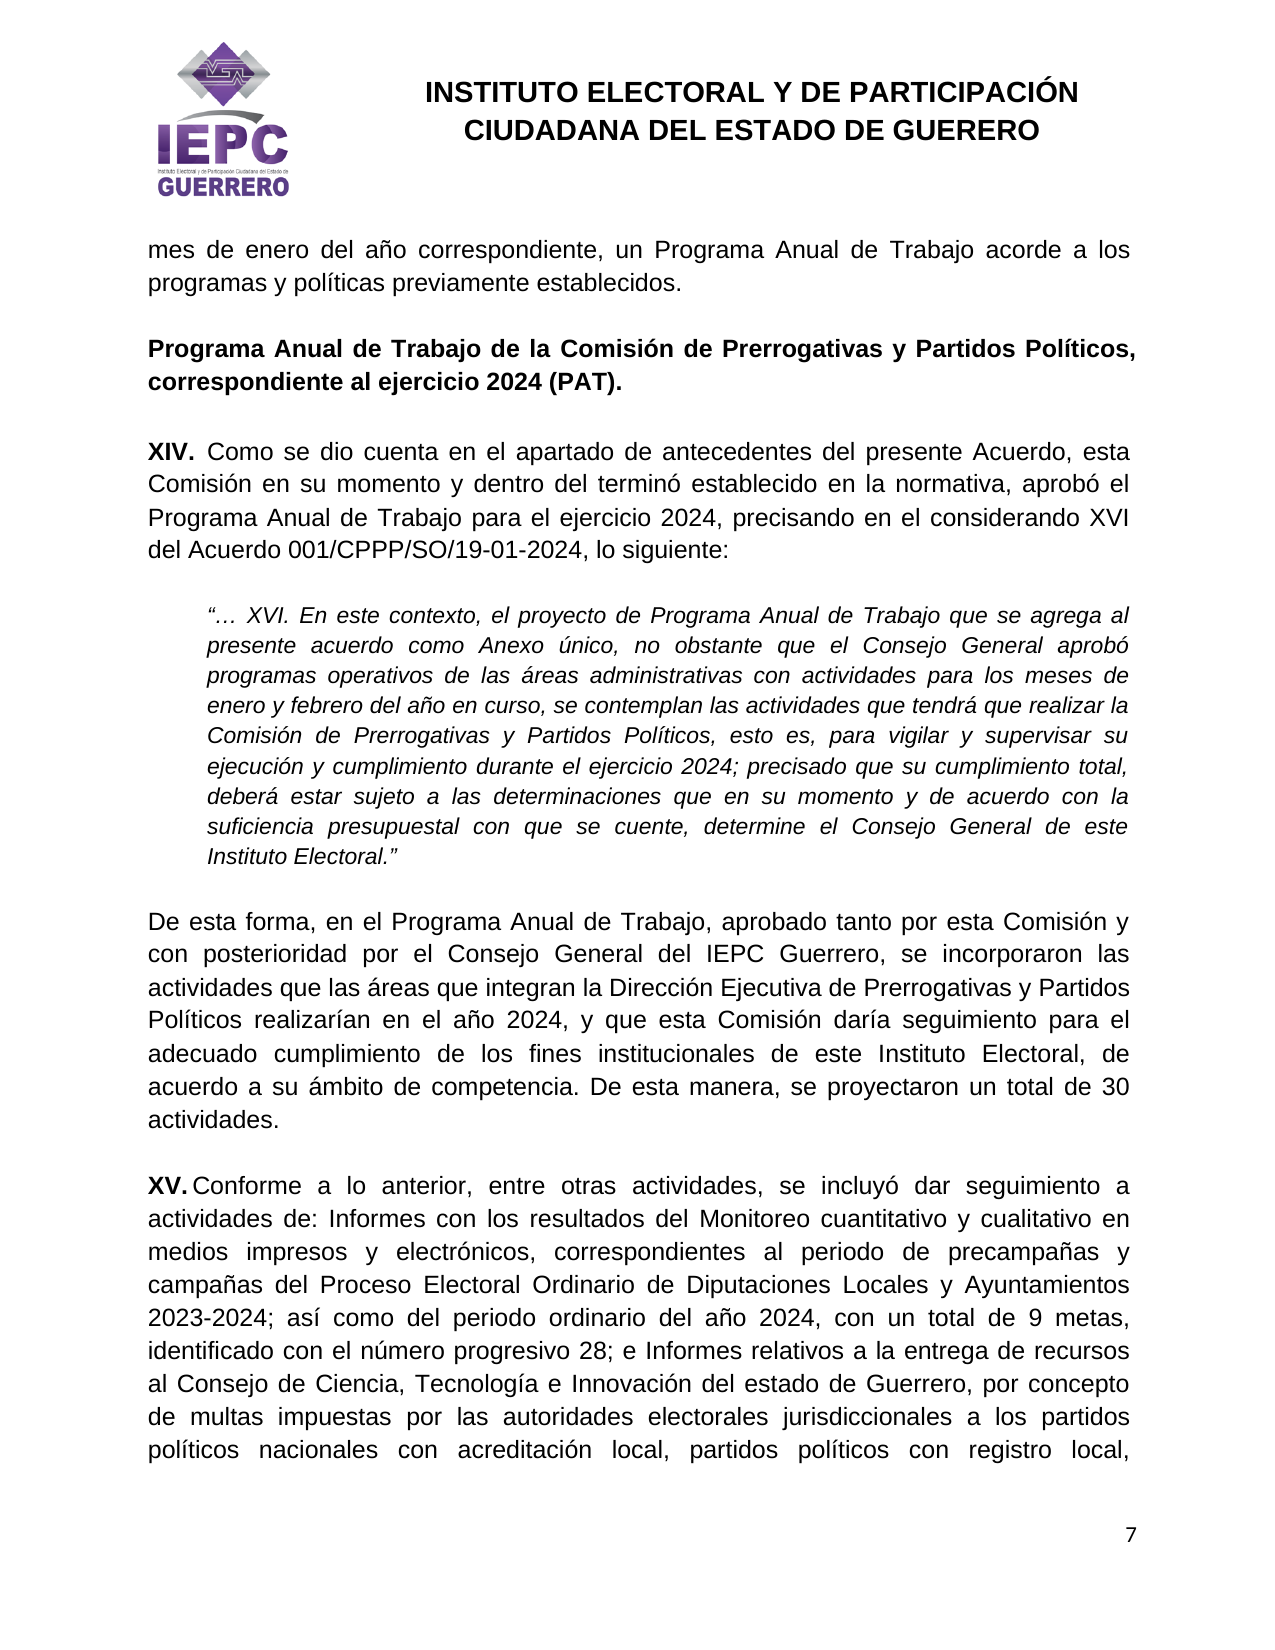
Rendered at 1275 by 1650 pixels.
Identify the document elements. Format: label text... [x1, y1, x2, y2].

list “… XVI. En este contexto, el proyecto de Programa Anual de Trabajo que se agrega al presente acuerdo como Anexo único, no obstante que el Consejo General aprobó programas operativos de las áreas administrativas con actividades para los meses de enero y febrero del año en curso, se contemplan las actividades que tendrá que realizar la Comisión de Prerrogativas y Partidos Políticos, esto es, para vigilar y supervisar su ejecución y cumplimiento durante el ejercicio 2024; precisado que su cumplimiento total, deberá estar sujeto a las determinaciones que en su momento y de acuerdo con la suficiencia presupuestal con que se cuente, determine el Consejo General de este Instituto Electoral.” [207, 602, 1132, 869]
picture [150, 35, 295, 198]
list De esta forma, en el Programa Anual de Trabajo, aprobado tanto por esta Comisión y con posterioridad por el Consejo General del IEPC Guerrero, se incorporaron las actividades que las áreas que integran la Dirección Ejecutiva de Prerrogativas y Partidos Políticos realizarían en el año 2024, y que esta Comisión daría seguimiento para el adecuado cumplimiento de los fines institucionales de este Instituto Electoral, de acuerdo a su ámbito de competencia. De esta manera, se proyectaron un total de 30 actividades. [148, 906, 1132, 1133]
list Como se dio cuenta en el apartado de antecedentes del presente Acuerdo, esta Comisión en su momento y dentro del terminó establecido en la normativa, aprobó el Programa Anual de Trabajo para el ejercicio 2024, precisando en el considerando XVI del Acuerdo 001/CPPP/SO/19-01-2024, lo siguiente: [148, 436, 1132, 564]
text Programa Anual de Trabajo de la Comisión de Prerrogativas y Partidos Políticos, correspondiente al ejercicio 2024 (PAT). [148, 334, 1137, 396]
